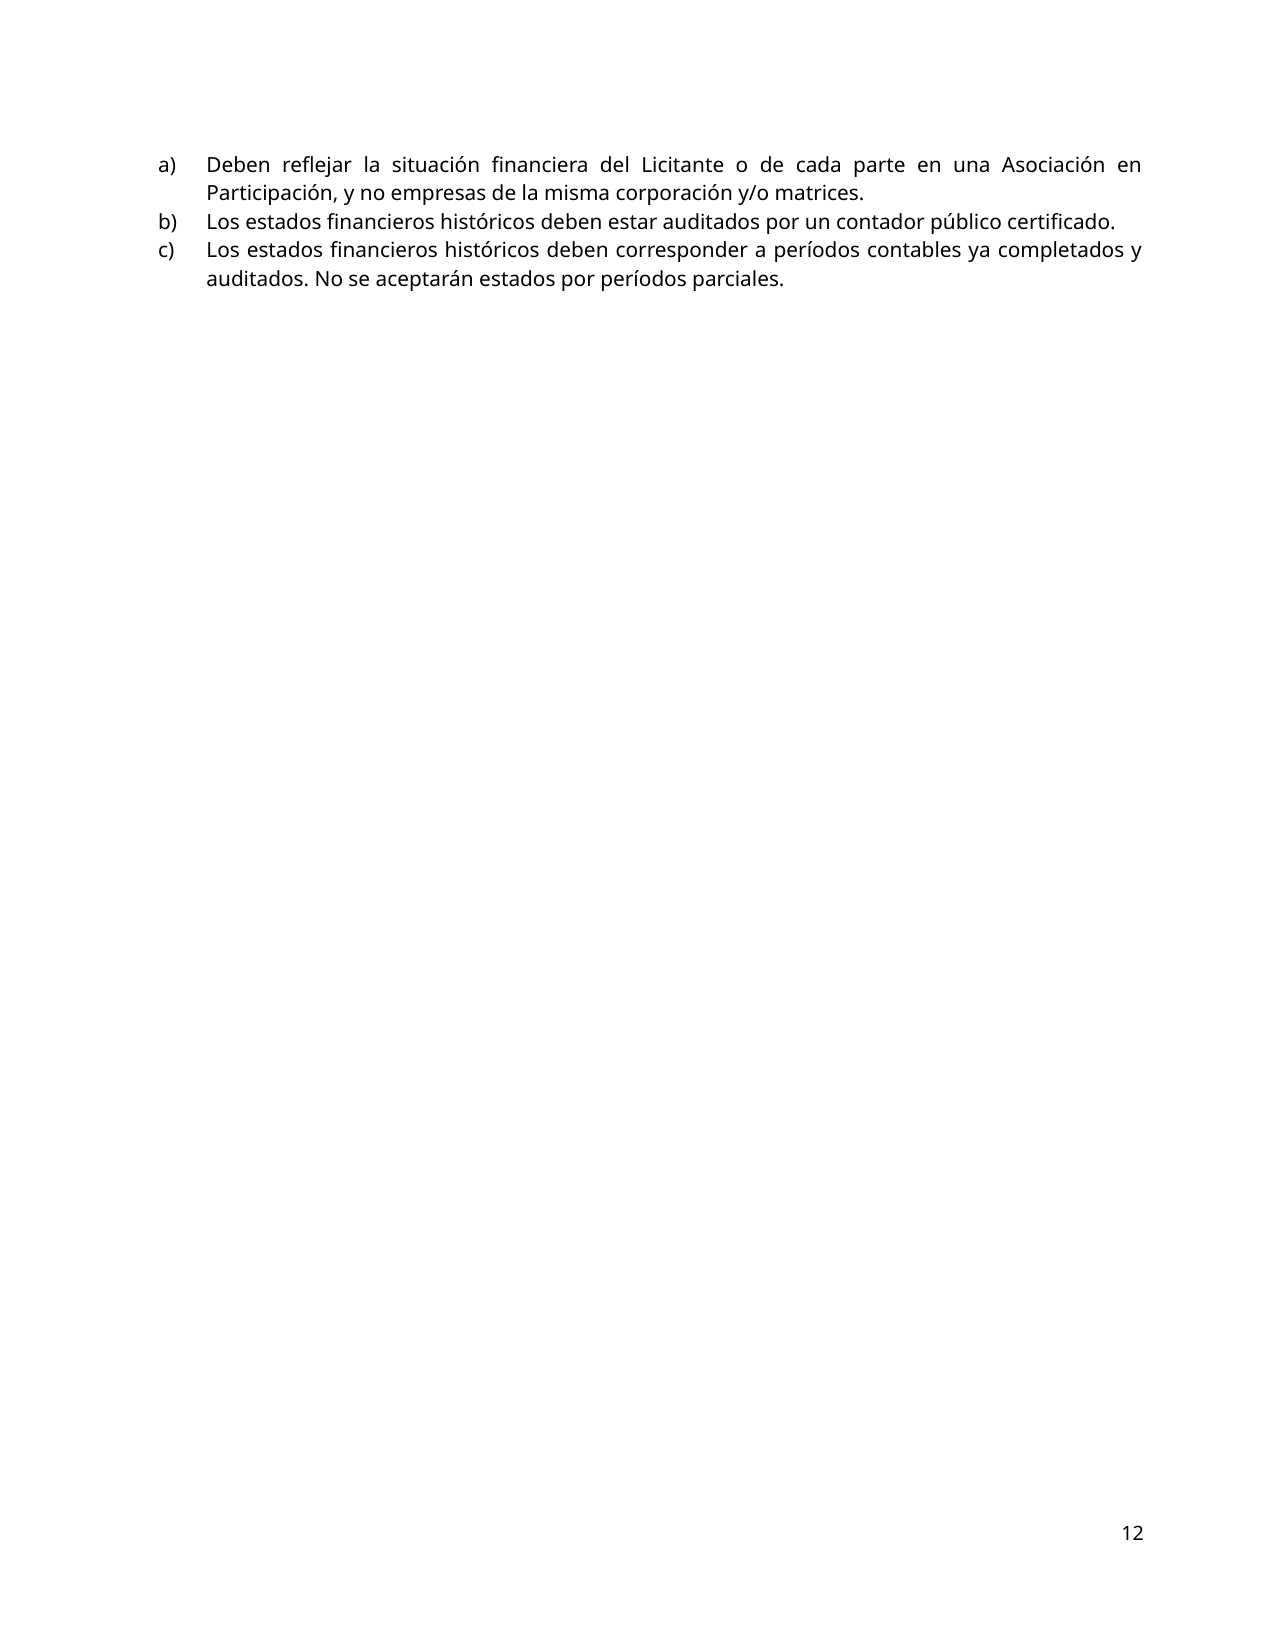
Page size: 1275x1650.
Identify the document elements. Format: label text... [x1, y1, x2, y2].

list Los estados financieros históricos deben corresponder a períodos contables ya completados y auditados. No se aceptarán estados por períodos parciales. [158, 235, 1144, 292]
list Los estados financieros históricos deben estar auditados por un contador público certificado. [158, 207, 1144, 235]
list Deben reflejar la situación financiera del Licitante o de cada parte en una Asociación en Participación, y no empresas de la misma corporación y/o matrices. [158, 150, 1144, 207]
